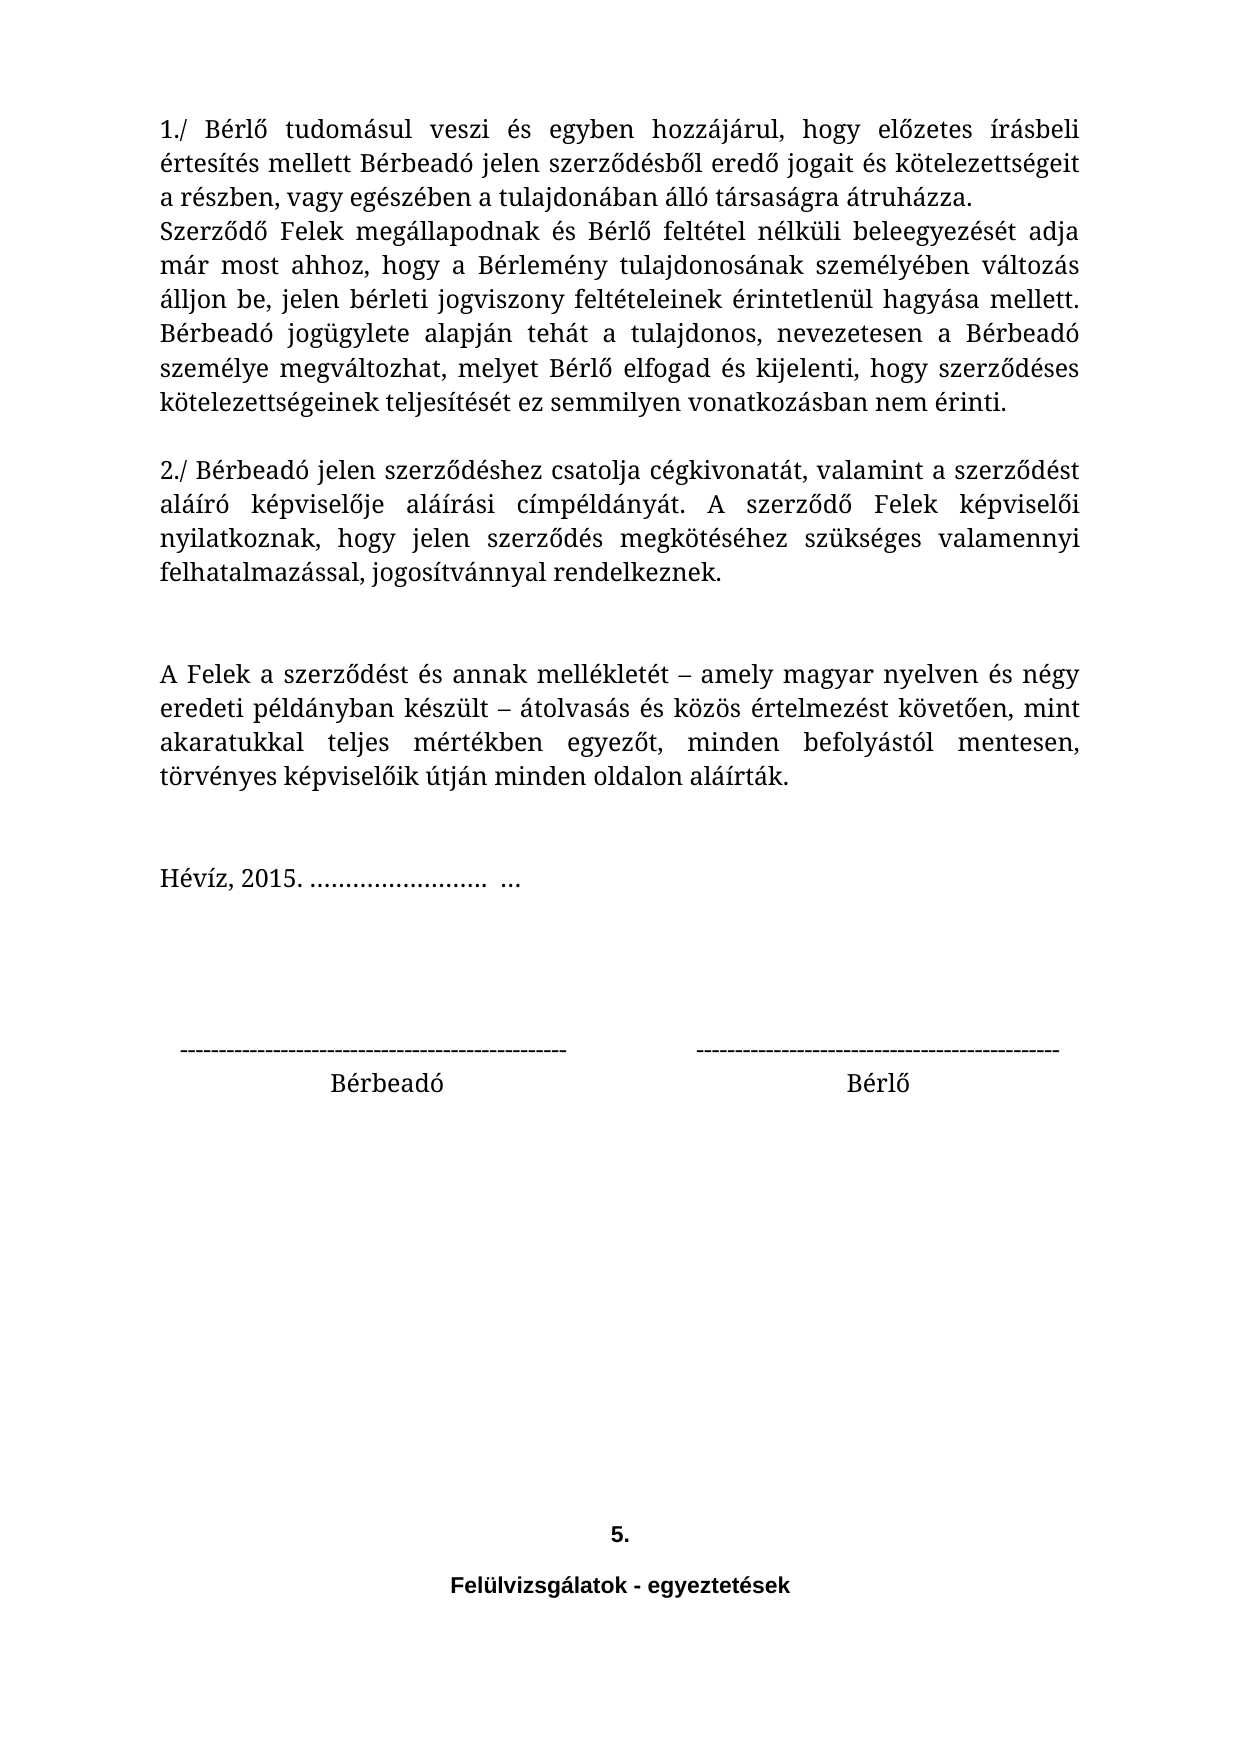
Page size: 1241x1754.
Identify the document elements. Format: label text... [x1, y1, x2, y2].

text 1./ Bérlő tudomásul veszi és egyben hozzájárul, hogy előzetes írásbeli értesítés mellett Bérbeadó jelen szerződésből eredő jogait és kötelezettségeit a részben, vagy egészében a tulajdonában álló társaságra átruházza. [159, 112, 1081, 214]
text A Felek a szerződést és annak mellékletét – amely magyar nyelven és négy eredeti példányban készült – átolvasás és közös értelmezést követően, mint akaratukkal teljes mértékben egyezőt, minden befolyástól mentesen, törvényes képviselőik útján minden oldalon aláírták. [159, 657, 1081, 793]
text Bérbeadó Bérlő [159, 1066, 1081, 1099]
text 5. [159, 1521, 1081, 1548]
text -------------------------------------------------- ----------------------------------------------- [159, 1031, 1081, 1066]
text Szerződő Felek megállapodnak és Bérlő feltétel nélküli beleegyezését adja már most ahhoz, hogy a Bérlemény tulajdonosának személyében változás álljon be, jelen bérleti jogviszony feltételeinek érintetlenül hagyása mellett. Bérbeadó jogügylete alapján tehát a tulajdonos, nevezetesen a Bérbeadó személye megváltozhat, melyet Bérlő elfogad és kijelenti, hogy szerződéses kötelezettségeinek teljesítését ez semmilyen vonatkozásban nem érinti. [159, 214, 1081, 418]
text Felülvizsgálatok - egyeztetések [159, 1572, 1081, 1599]
text Hévíz, 2015. ……………………. … [159, 861, 1081, 895]
text 2./ Bérbeadó jelen szerződéshez csatolja cégkivonatát, valamint a szerződést aláíró képviselője aláírási címpéldányát. A szerződő Felek képviselői nyilatkoznak, hogy jelen szerződés megkötéséhez szükséges valamennyi felhatalmazással, jogosítvánnyal rendelkeznek. [159, 452, 1081, 589]
